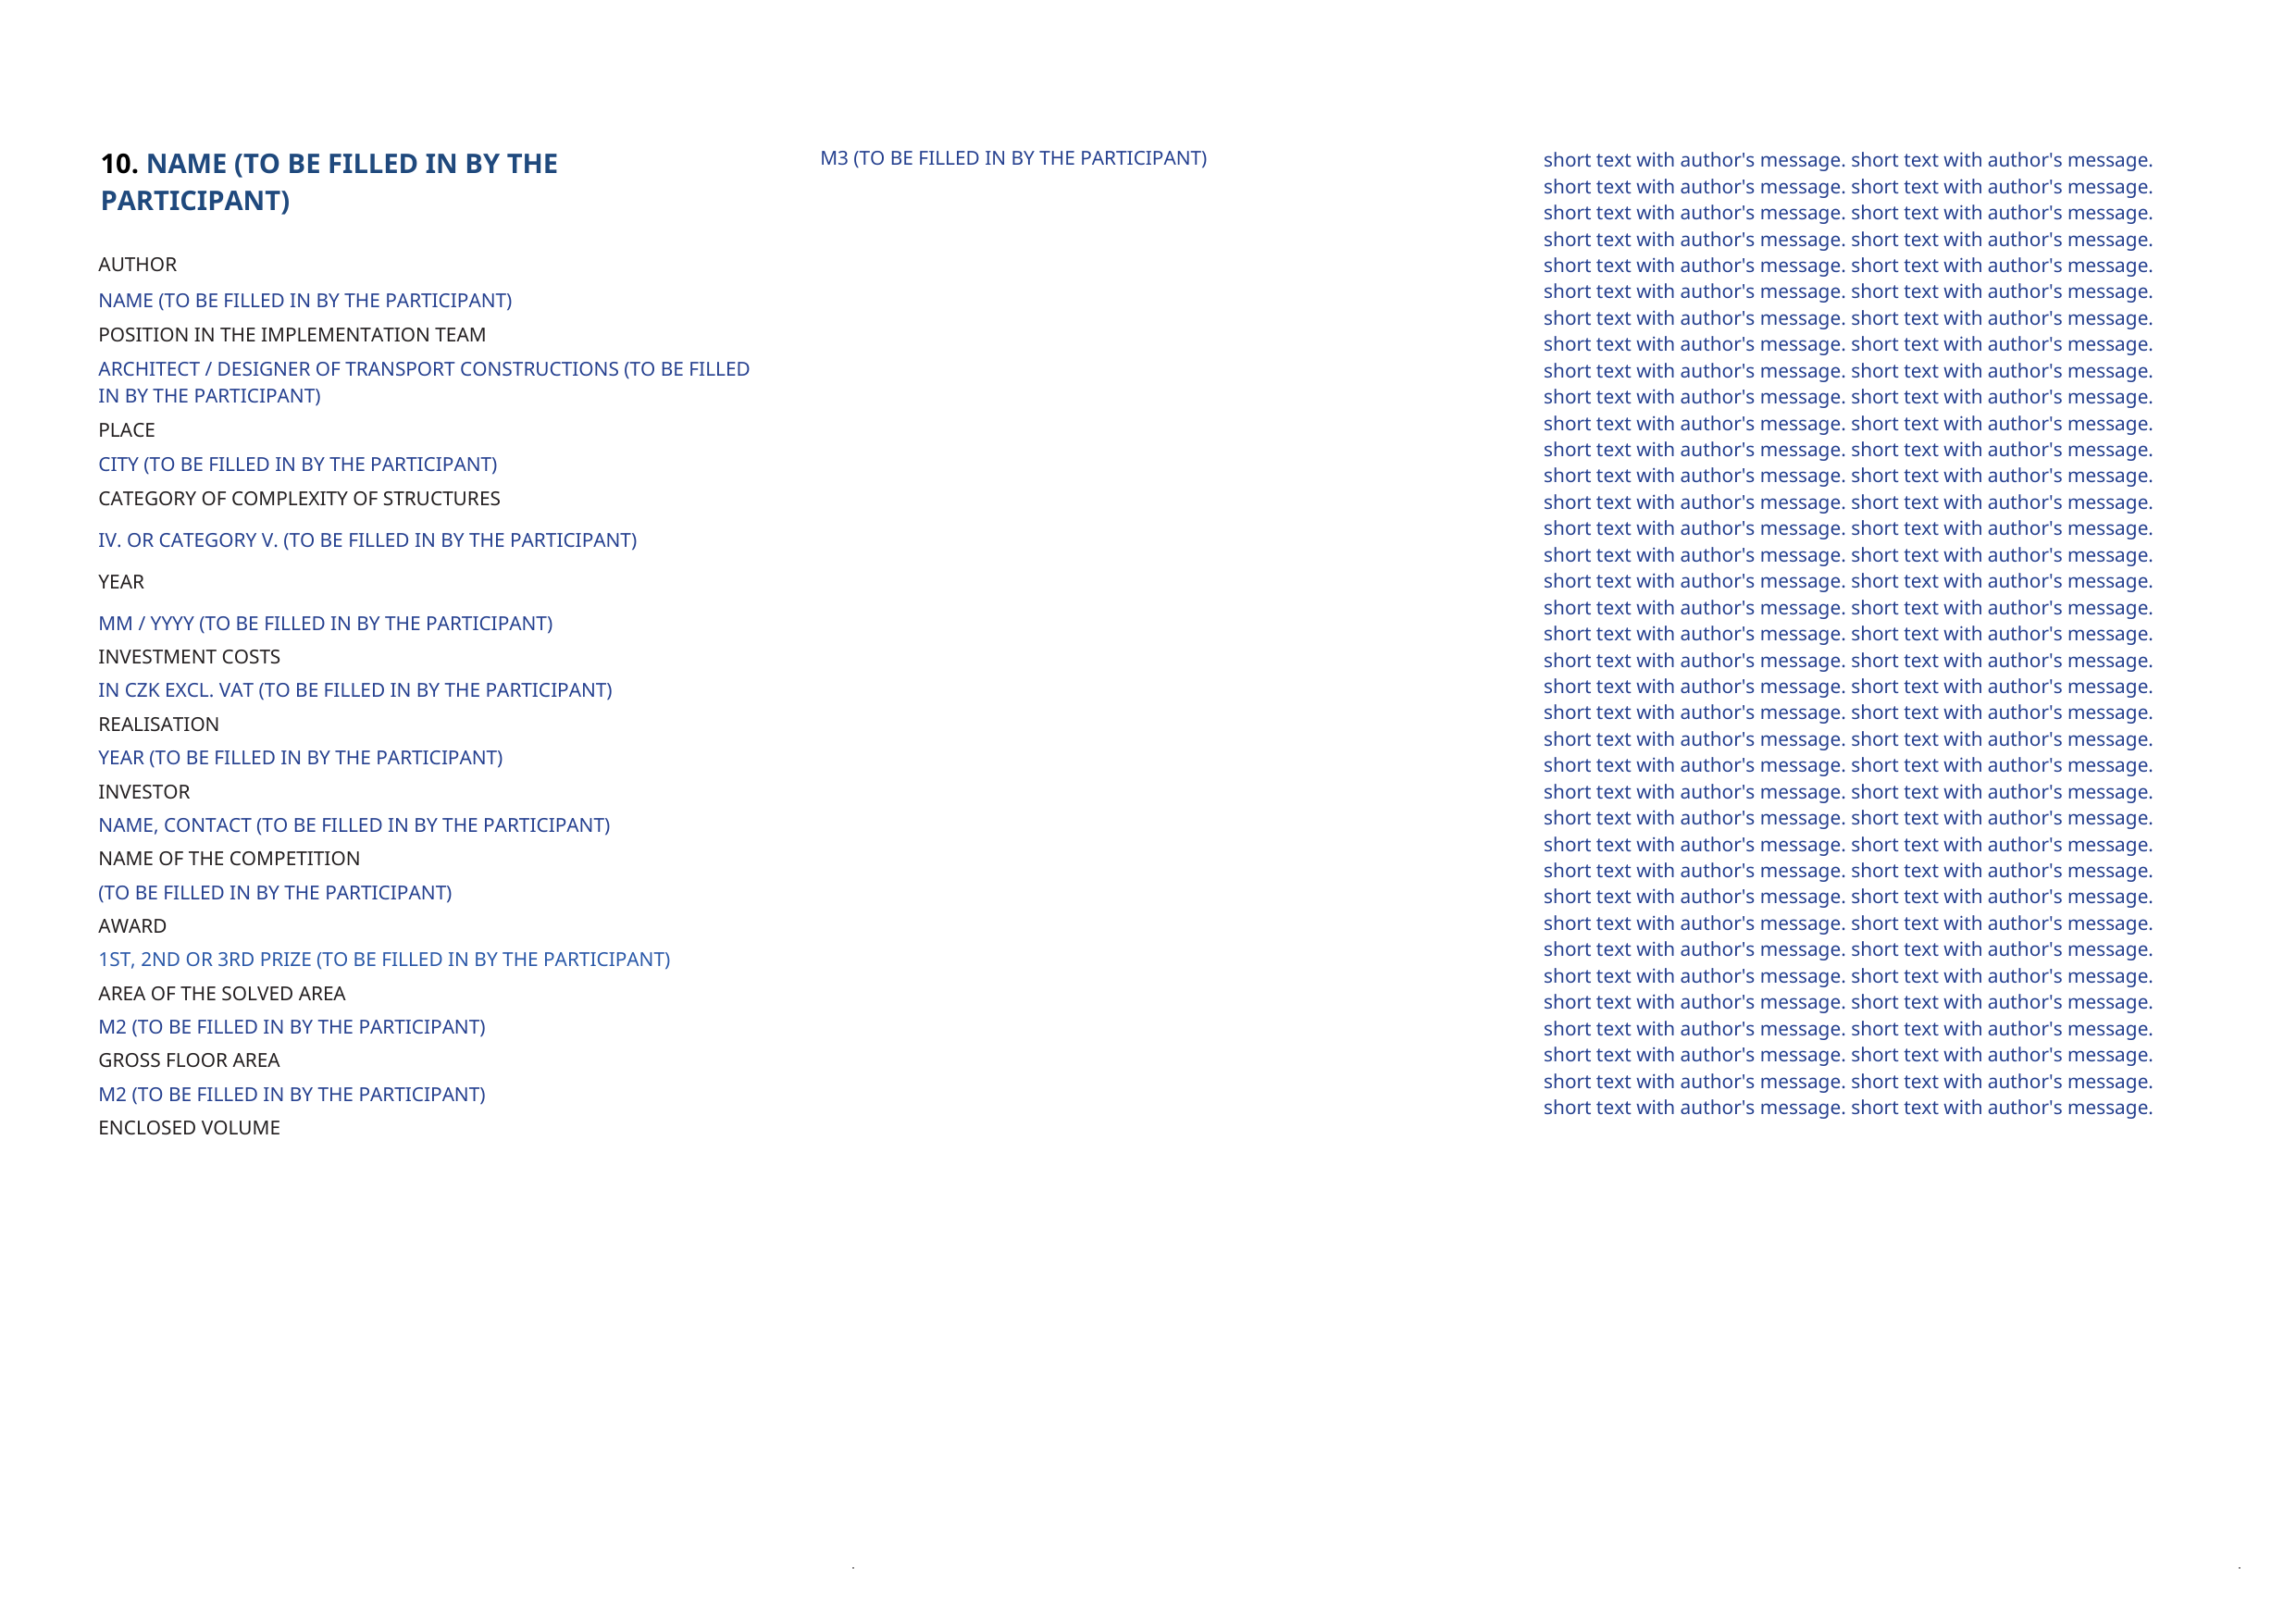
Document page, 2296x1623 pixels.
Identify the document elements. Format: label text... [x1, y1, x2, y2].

text M2 (TO BE FILLED IN BY THE PARTICIPANT) [98, 1013, 751, 1040]
text IN CZK EXCL. VAT (TO BE FILLED IN BY THE PARTICIPANT) [98, 677, 751, 703]
text NAME, CONTACT (TO BE FILLED IN BY THE PARTICIPANT) [98, 812, 751, 838]
text AREA OF THE SOLVED AREA [98, 980, 751, 1006]
text MM / YYYY (TO BE FILLED IN BY THE PARTICIPANT) [98, 610, 751, 636]
subtitle AUTHOR [98, 251, 751, 278]
subtitle NAME (TO BE FILLED IN BY THE PARTICIPANT) [98, 287, 751, 314]
text POSITION IN THE IMPLEMENTATION TEAM [98, 321, 751, 348]
text YEAR [98, 568, 751, 594]
text GROSS FLOOR AREA [98, 1047, 751, 1073]
text 10. NAME (TO BE FILLED IN BY THE PARTICIPANT) [100, 144, 751, 218]
text M2 (TO BE FILLED IN BY THE PARTICIPANT) [98, 1081, 751, 1107]
text YEAR (TO BE FILLED IN BY THE PARTICIPANT) [98, 744, 751, 771]
text IV. OR CATEGORY V. (TO BE FILLED IN BY THE PARTICIPANT) [98, 527, 751, 552]
text NAME OF THE COMPETITION [98, 845, 751, 872]
text ENCLOSED VOLUME [98, 1114, 751, 1141]
text AWARD [98, 912, 751, 938]
text ARCHITECT / DESIGNER OF TRANSPORT CONSTRUCTIONS (TO BE FILLED IN BY THE PARTICIPANT) [98, 355, 751, 408]
text CATEGORY OF COMPLEXITY OF STRUCTURES [98, 485, 751, 511]
text INVESTOR [98, 778, 751, 804]
text M3 (TO BE FILLED IN BY THE PARTICIPANT) [820, 144, 1473, 171]
text (TO BE FILLED IN BY THE PARTICIPANT) [98, 879, 751, 905]
text CITY (TO BE FILLED IN BY THE PARTICIPANT) [98, 451, 751, 477]
text 1ST, 2ND OR 3RD PRIZE (TO BE FILLED IN BY THE PARTICIPANT) [98, 946, 751, 973]
text short text with author's message. short text with author's message. short text with author's message. short text with author's message. short text with author's message. short text with author's message. short text with author's message. short text with author's message. short text with author's message. short text with author's message. short text with author's message. short text with author's message. short text with author's message. short text with author's message. short text with author's message. short text with author's message. short text with author's message. short text with author's message. short text with author's message. short text with author's message. short text with author's message. short text with author's message. short text with author's message. short text with author's message. short text with author's message. short text with author's message. short text with author's message. short text with author's message. short text with author's message. short text with author's message. short text with author's message. short text with author's message. short text with author's message. short text with author's message. short text with author's message. short text with author's message. short text with author's message. short text with author's message. short text with author's message. short text with author's message. short text with author's message. short text with author's message. short text with author's message. short text with author's message. short text with author's message. short text with author's message. short text with author's message. short text with author's message. short text with author's message. short text with author's message. short text with author's message. short text with author's message. short text with author's message. short text with author's message. short text with author's message. short text with author's message. short text with author's message. short text with author's message. short text with author's message. short text with author's message. short text with author's message. short text with author's message. short text with author's message. short text with author's message. short text with author's message. short text with author's message. short text with author's message. short text with author's message. short text with author's message. short text with author's message. short text with author's message. short text with author's message. short text with author's message. short text with author's message. [1544, 146, 2195, 1121]
text PLACE [98, 416, 751, 442]
text REALISATION [98, 711, 751, 737]
text INVESTMENT COSTS [98, 643, 751, 670]
